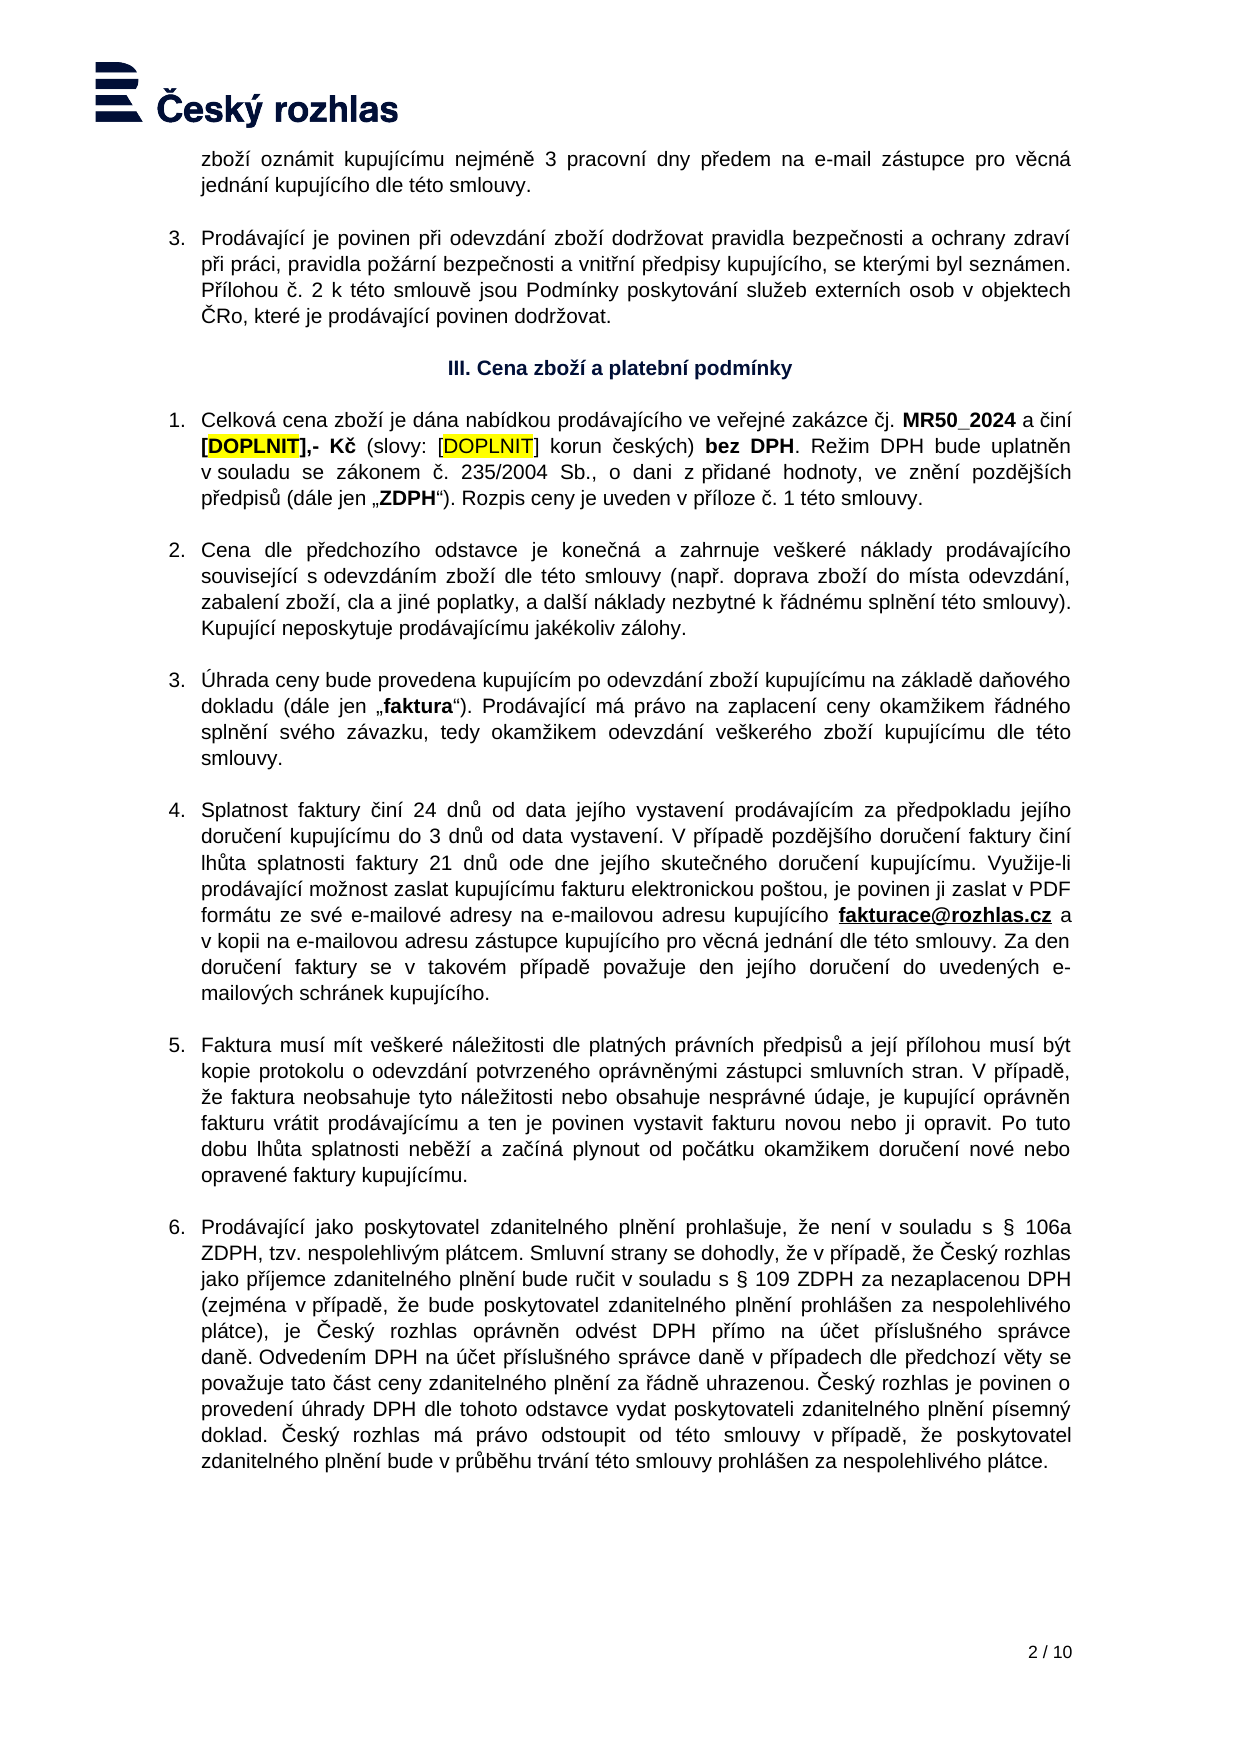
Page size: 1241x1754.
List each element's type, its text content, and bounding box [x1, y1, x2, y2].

list Cena dle předchozího odstavce je konečná a zahrnuje veškeré náklady prodávajícího související s odevzdáním zboží dle této smlouvy (např. doprava zboží do místa odevzdání, zabalení zboží, cla a jiné poplatky, a další náklady nezbytné k řádnému splnění této smlouvy). Kupující neposkytuje prodávajícímu jakékoliv zálohy. [168, 537, 1072, 641]
list Prodávající jako poskytovatel zdanitelného plnění prohlašuje, že není v souladu s § 106a ZDPH, tzv. nespolehlivým plátcem. Smluvní strany se dohodly, že v případě, že Český rozhlas jako příjemce zdanitelného plnění bude ručit v souladu s § 109 ZDPH za nezaplacenou DPH (zejména v případě, že bude poskytovatel zdanitelného plnění prohlášen za nespolehlivého plátce), je Český rozhlas oprávněn odvést DPH přímo na účet příslušného správce daně. Odvedením DPH na účet příslušného správce daně v případech dle předchozí věty se považuje tato část ceny zdanitelného plnění za řádně uhrazenou. Český rozhlas je povinen o provedení úhrady DPH dle tohoto odstavce vydat poskytovateli zdanitelného plnění písemný doklad. Český rozhlas má právo odstoupit od této smlouvy v případě, že poskytovatel zdanitelného plnění bude v průběhu trvání této smlouvy prohlášen za nespolehlivého plátce. [168, 1214, 1072, 1474]
picture [95, 62, 398, 128]
list Celková cena zboží je dána nabídkou prodávajícího ve veřejné zakázce čj. MR50_2024 a činí [DOPLNIT],- Kč (slovy: [DOPLNIT] korun českých) bez DPH. Režim DPH bude uplatněn v souladu se zákonem č. 235/2004 Sb., o dani z přidané hodnoty, ve znění pozdějších předpisů (dále jen „ZDPH“). Rozpis ceny je uveden v příloze č. 1 této smlouvy. [168, 406, 1072, 511]
subtitle Cena zboží a platební podmínky [168, 354, 1072, 380]
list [168, 146, 1072, 198]
list Prodávající je povinen při odevzdání zboží dodržovat pravidla bezpečnosti a ochrany zdraví při práci, pravidla požární bezpečnosti a vnitřní předpisy kupujícího, se kterými byl seznámen. Přílohou č. 2 k této smlouvě jsou Podmínky poskytování služeb externích osob v objektech ČRo, které je prodávající povinen dodržovat. [168, 224, 1072, 328]
list Splatnost faktury činí 24 dnů od data jejího vystavení prodávajícím za předpokladu jejího doručení kupujícímu do 3 dnů od data vystavení. V případě pozdějšího doručení faktury činí lhůta splatnosti faktury 21 dnů ode dne jejího skutečného doručení kupujícímu. Využije-li prodávající možnost zaslat kupujícímu fakturu elektronickou poštou, je povinen ji zaslat v PDF formátu ze své e-mailové adresy na e-mailovou adresu kupujícího fakturace@rozhlas.cz a v kopii na e-mailovou adresu zástupce kupujícího pro věcná jednání dle této smlouvy. Za den doručení faktury se v takovém případě považuje den jejího doručení do uvedených e-mailových schránek kupujícího. [168, 797, 1072, 1005]
list Faktura musí mít veškeré náležitosti dle platných právních předpisů a její přílohou musí být kopie protokolu o odevzdání potvrzeného oprávněnými zástupci smluvních stran. V případě, že faktura neobsahuje tyto náležitosti nebo obsahuje nesprávné údaje, je kupující oprávněn fakturu vrátit prodávajícímu a ten je povinen vystavit fakturu novou nebo ji opravit. Po tuto dobu lhůta splatnosti neběží a začíná plynout od počátku okamžikem doručení nové nebo opravené faktury kupujícímu. [168, 1031, 1072, 1188]
list Úhrada ceny bude provedena kupujícím po odevzdání zboží kupujícímu na základě daňového dokladu (dále jen „faktura“). Prodávající má právo na zaplacení ceny okamžikem řádného splnění svého závazku, tedy okamžikem odevzdání veškerého zboží kupujícímu dle této smlouvy. [168, 667, 1072, 771]
